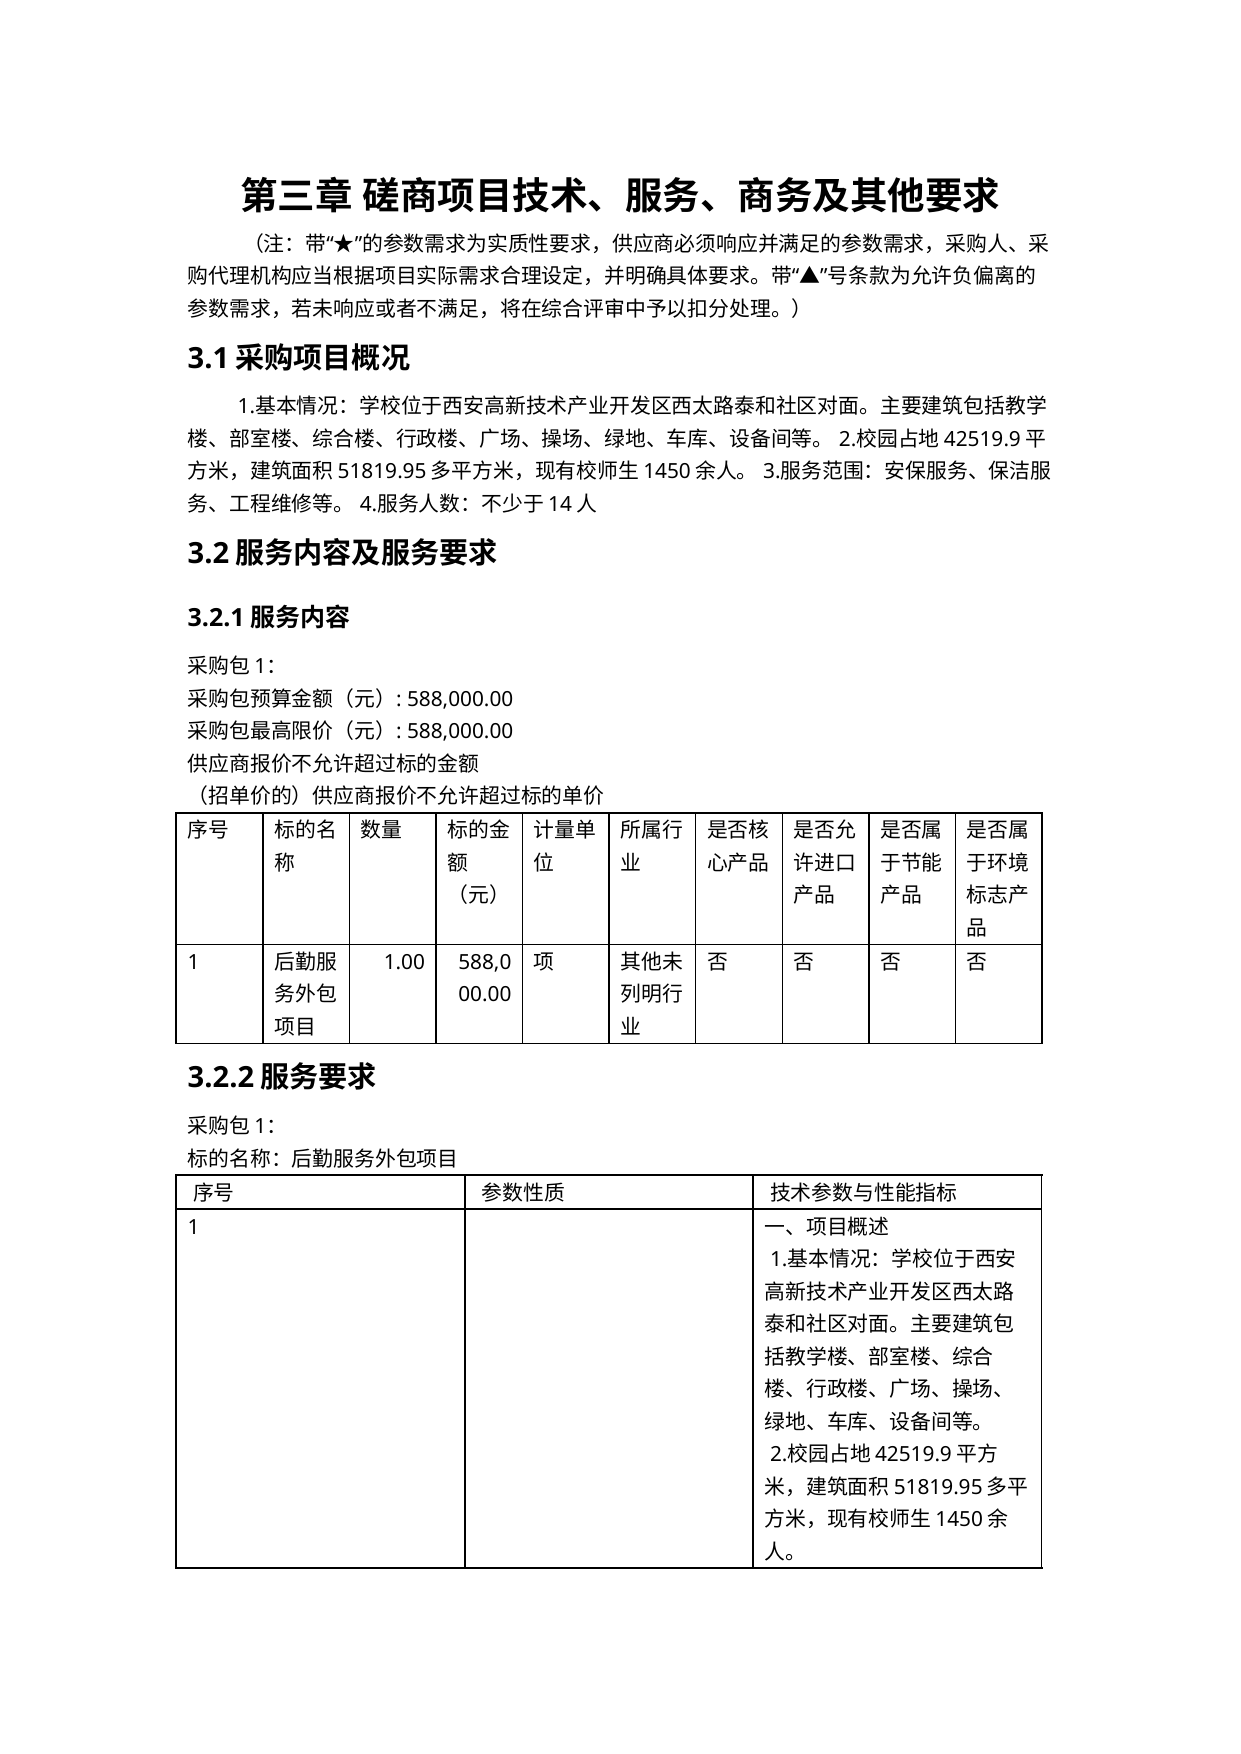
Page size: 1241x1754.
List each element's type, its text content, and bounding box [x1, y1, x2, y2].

text 3.2服务内容及服务要求 [187, 519, 1053, 584]
table_cell 其他未列明行业 [610, 945, 695, 1043]
table_header 是否核心产品 [696, 814, 782, 943]
text 第三章 磋商项目技术、服务、商务及其他要求 [187, 162, 1053, 227]
table_header 所属行业 [610, 814, 695, 943]
table_cell 后勤服务外包项目 [264, 945, 349, 1043]
text 采购包最高限价（元）: 588,000.00 [187, 714, 1053, 747]
text 采购包预算金额（元）: 588,000.00 [187, 682, 1053, 714]
table_header 数量 [350, 814, 435, 943]
text 3.1采购项目概况 [187, 324, 1053, 389]
table_cell 1 [177, 945, 262, 1043]
table_header 是否属于节能产品 [870, 814, 955, 943]
text 采购包1： [187, 649, 1053, 682]
table_header 标的金额 （元） [437, 814, 522, 943]
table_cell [754, 1210, 1041, 1567]
table_header 是否属于环境标志产品 [956, 814, 1041, 943]
text 供应商报价不允许超过标的金额 [187, 747, 1053, 779]
text （注：带“★”的参数需求为实质性要求，供应商必须响应并满足的参数需求，采购人、采购代理机构应当根据项目实际需求合理设定，并明确具体要求。带“▲”号条款为允许负偏离的参数需求，若未响应或者不满足，将在综合评审中予以扣分处理。） [187, 227, 1053, 324]
table_header 参数性质 [466, 1176, 752, 1208]
table_header 是否允许进口产品 [783, 814, 868, 943]
table_cell 否 [870, 945, 955, 1043]
table_cell 项 [523, 945, 608, 1043]
text 1.基本情况：学校位于西安高新技术产业开发区西太路泰和社区对面。主要建筑包括教学楼、部室楼、综合楼、行政楼、广场、操场、绿地、车库、设备间等。 2.校园占地42519.9平方米，建筑面积51819.95多平方米，现有校师生1450余人。 3.服务范围：安保服务、保洁服务、工程维修等。 4.服务人数：不少于14人 [187, 389, 1053, 519]
table_header 标的名称 [264, 814, 349, 943]
table_cell 1.00 [350, 945, 435, 1043]
table_cell 588,000.00 [437, 945, 522, 1043]
table_header 序号 [177, 1176, 464, 1208]
table_cell 1 [177, 1210, 464, 1567]
table_cell 否 [956, 945, 1041, 1043]
table_cell [466, 1210, 752, 1567]
table_header 序号 [177, 814, 262, 943]
table_header 技术参数与性能指标 [754, 1176, 1041, 1208]
table_header 计量单位 [523, 814, 608, 943]
text 3.2.2服务要求 [187, 1044, 1053, 1109]
table_cell 否 [696, 945, 782, 1043]
text 3.2.1服务内容 [187, 584, 1053, 649]
text （招单价的）供应商报价不允许超过标的单价 [187, 779, 1053, 812]
text 标的名称：后勤服务外包项目 [187, 1142, 1053, 1174]
table_cell 否 [783, 945, 868, 1043]
text 采购包1： [187, 1109, 1053, 1142]
